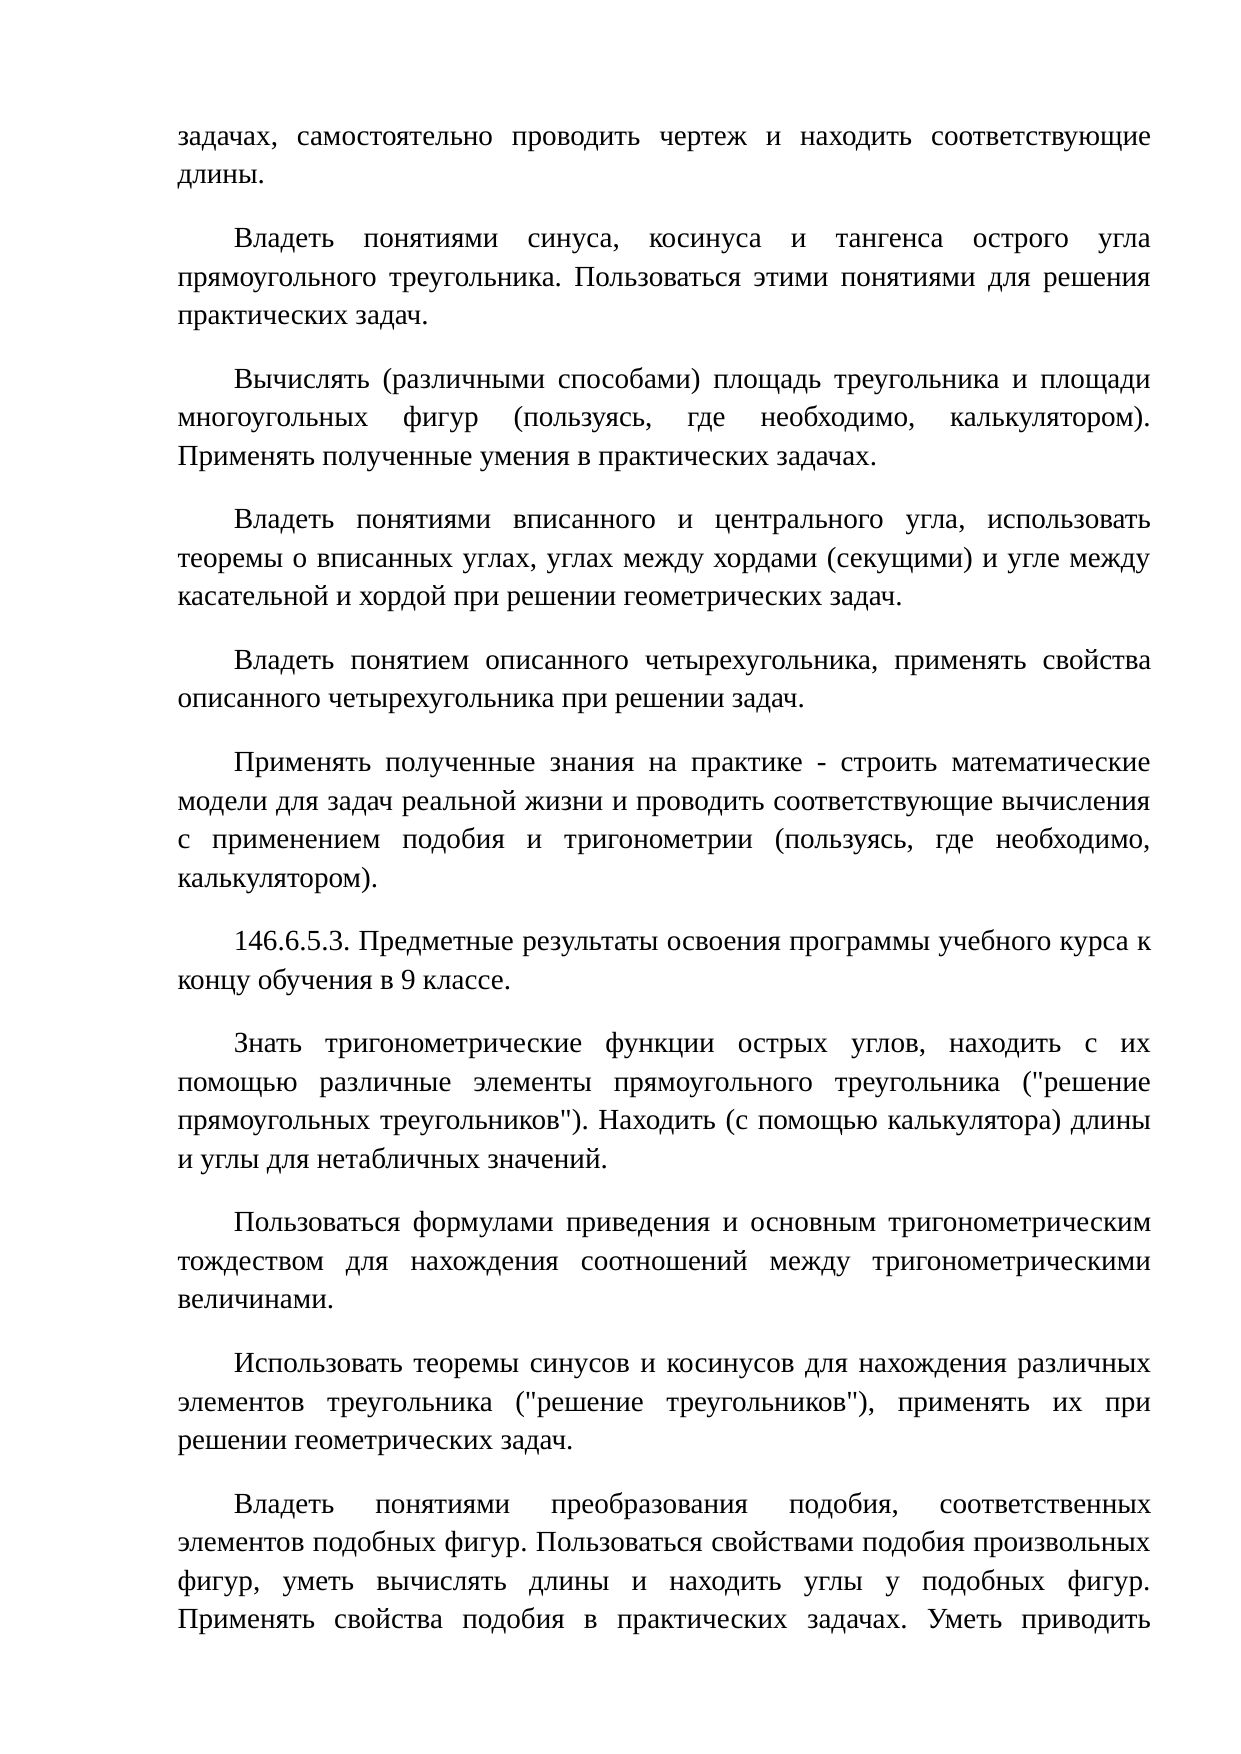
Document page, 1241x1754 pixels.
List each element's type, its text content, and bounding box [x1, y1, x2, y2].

text Знать тригонометрические функции острых углов, находить с их помощью различные элементы прямоугольного треугольника ("решение прямоугольных треугольников"). Находить (с помощью калькулятора) длины и углы для нетабличных значений. [177, 1025, 1152, 1174]
text Пользоваться формулами приведения и основным тригонометрическим тождеством для нахождения соотношений между тригонометрическими величинами. [177, 1204, 1152, 1315]
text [177, 1486, 1152, 1635]
text Использовать теоремы синусов и косинусов для нахождения различных элементов треугольника ("решение треугольников"), применять их при решении геометрических задач. [177, 1345, 1152, 1456]
text Владеть понятием описанного четырехугольника, применять свойства описанного четырехугольника при решении задач. [177, 642, 1152, 714]
text 146.6.5.3. Предметные результаты освоения программы учебного курса к концу обучения в 9 классе. [177, 923, 1152, 995]
text Применять полученные знания на практике - строить математические модели для задач реальной жизни и проводить соответствующие вычисления с применением подобия и тригонометрии (пользуясь, где необходимо, калькулятором). [177, 744, 1152, 893]
text Владеть понятиями синуса, косинуса и тангенса острого угла прямоугольного треугольника. Пользоваться этими понятиями для решения практических задач. [177, 220, 1152, 331]
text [177, 118, 1152, 190]
text Владеть понятиями вписанного и центрального угла, использовать теоремы о вписанных углах, углах между хордами (секущими) и угле между касательной и хордой при решении геометрических задач. [177, 501, 1152, 612]
text Вычислять (различными способами) площадь треугольника и площади многоугольных фигур (пользуясь, где необходимо, калькулятором). Применять полученные умения в практических задачах. [177, 361, 1152, 471]
